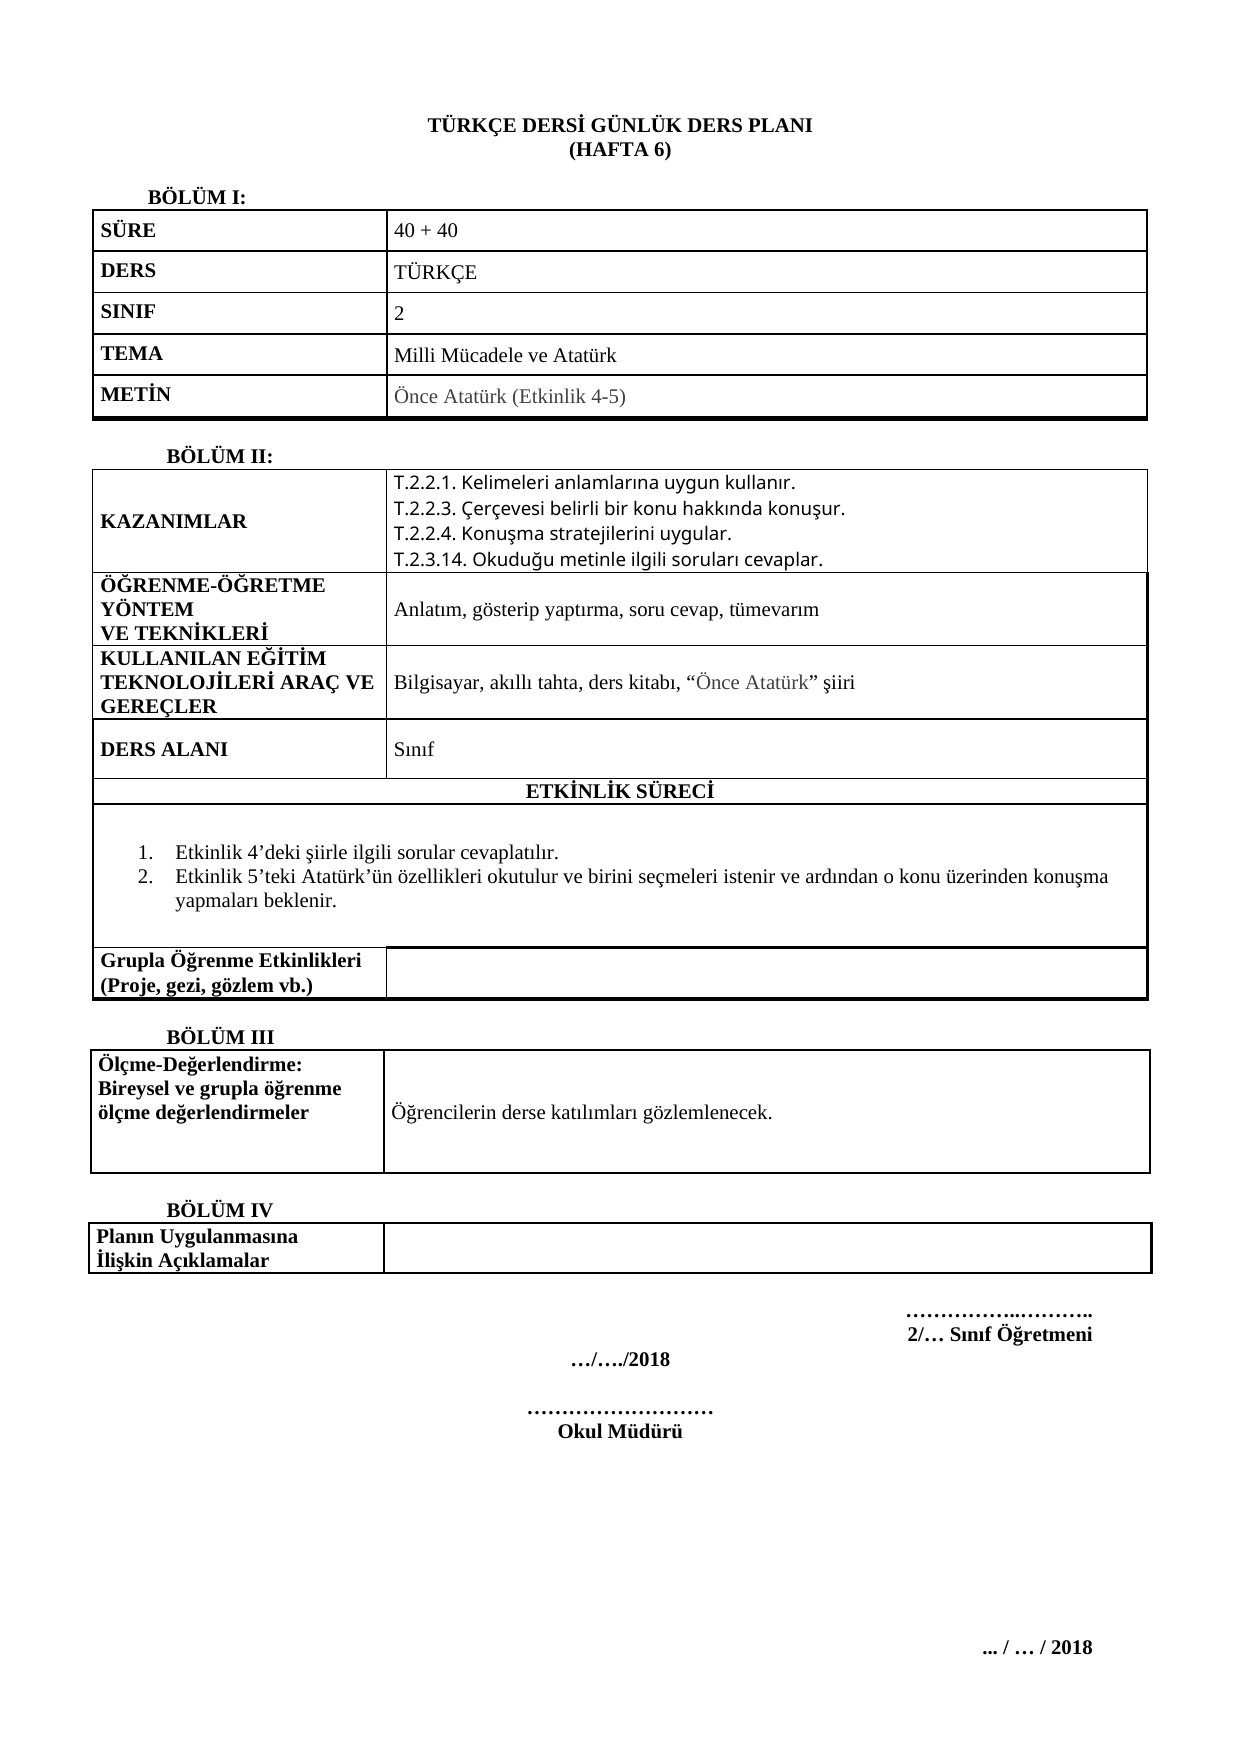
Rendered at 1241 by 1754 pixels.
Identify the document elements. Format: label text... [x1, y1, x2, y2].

table_header Öğrencilerin derse katılımları gözlemlenecek. [385, 1051, 1149, 1172]
table_cell Milli Mücadele ve Atatürk [388, 335, 1146, 374]
subtitle BÖLÜM IV [148, 1198, 1092, 1222]
text ... / … / 2018 [148, 1635, 1092, 1659]
subtitle BÖLÜM III [148, 1025, 1092, 1049]
table_cell ETKİNLİK SÜRECİ [94, 779, 1146, 803]
table_header SÜRE [94, 211, 386, 250]
text BÖLÜM I: [148, 185, 1092, 209]
table_cell DERS ALANI [94, 720, 386, 778]
text …/…./2018 [148, 1346, 1092, 1371]
table_header T.2.2.1. Kelimeleri anlamlarına uygun kullanır. T.2.2.3. Çerçevesi belirli bir konu hakkında konuşur. T.2.2.4. Konuşma stratejilerini uygular. T.2.3.14. Okuduğu metinle ilgili soruları cevaplar. [387, 470, 1147, 572]
table_cell Grupla Öğrenme Etkinlikleri (Proje, gezi, gözlem vb.) [94, 948, 386, 997]
table_header [385, 1224, 1150, 1272]
table_cell Önce Atatürk (Etkinlik 4-5) [388, 376, 1146, 416]
table_header 40 + 40 [388, 211, 1146, 250]
text BÖLÜM II: [148, 444, 1092, 468]
table_cell [387, 949, 1146, 997]
text TÜRKÇE DERSİ GÜNLÜK DERS PLANI [148, 113, 1092, 137]
table_cell Bilgisayar, akıllı tahta, ders kitabı, “Önce Atatürk” şiiri [387, 646, 1146, 718]
table_header KAZANIMLAR [93, 470, 386, 572]
table_cell ÖĞRENME-ÖĞRETME YÖNTEM VE TEKNİKLERİ [93, 573, 386, 645]
table_cell TÜRKÇE [388, 252, 1146, 292]
text 2/… Sınıf Öğretmeni [148, 1322, 1092, 1346]
table_header Planın Uygulanmasına İlişkin Açıklamalar [90, 1224, 383, 1272]
table_cell Etkinlik 4’deki şiirle ilgili sorular cevaplatılır. Etkinlik 5’teki Atatürk’ün özellikleri okutulur ve birini seçmeleri istenir ve ardından o konu üzerinden konuşma yapmaları beklenir. [94, 805, 1146, 946]
table_cell Sınıf [387, 720, 1146, 778]
table_cell Anlatım, gösterip yaptırma, soru cevap, tümevarım [387, 573, 1146, 645]
table_header Ölçme-Değerlendirme: Bireysel ve grupla öğrenme ölçme değerlendirmeler [92, 1051, 383, 1172]
table_cell KULLANILAN EĞİTİM TEKNOLOJİLERİ ARAÇ VE GEREÇLER [93, 646, 386, 718]
text ……………..……….. [148, 1298, 1092, 1322]
text ……………………… [148, 1394, 1092, 1419]
table_cell METİN [94, 376, 386, 416]
text Okul Müdürü [148, 1419, 1092, 1443]
table_cell SINIF [94, 293, 386, 333]
table_cell TEMA [94, 335, 386, 374]
table_cell DERS [94, 252, 386, 292]
table_cell 2 [388, 293, 1146, 333]
text (HAFTA 6) [148, 137, 1092, 161]
